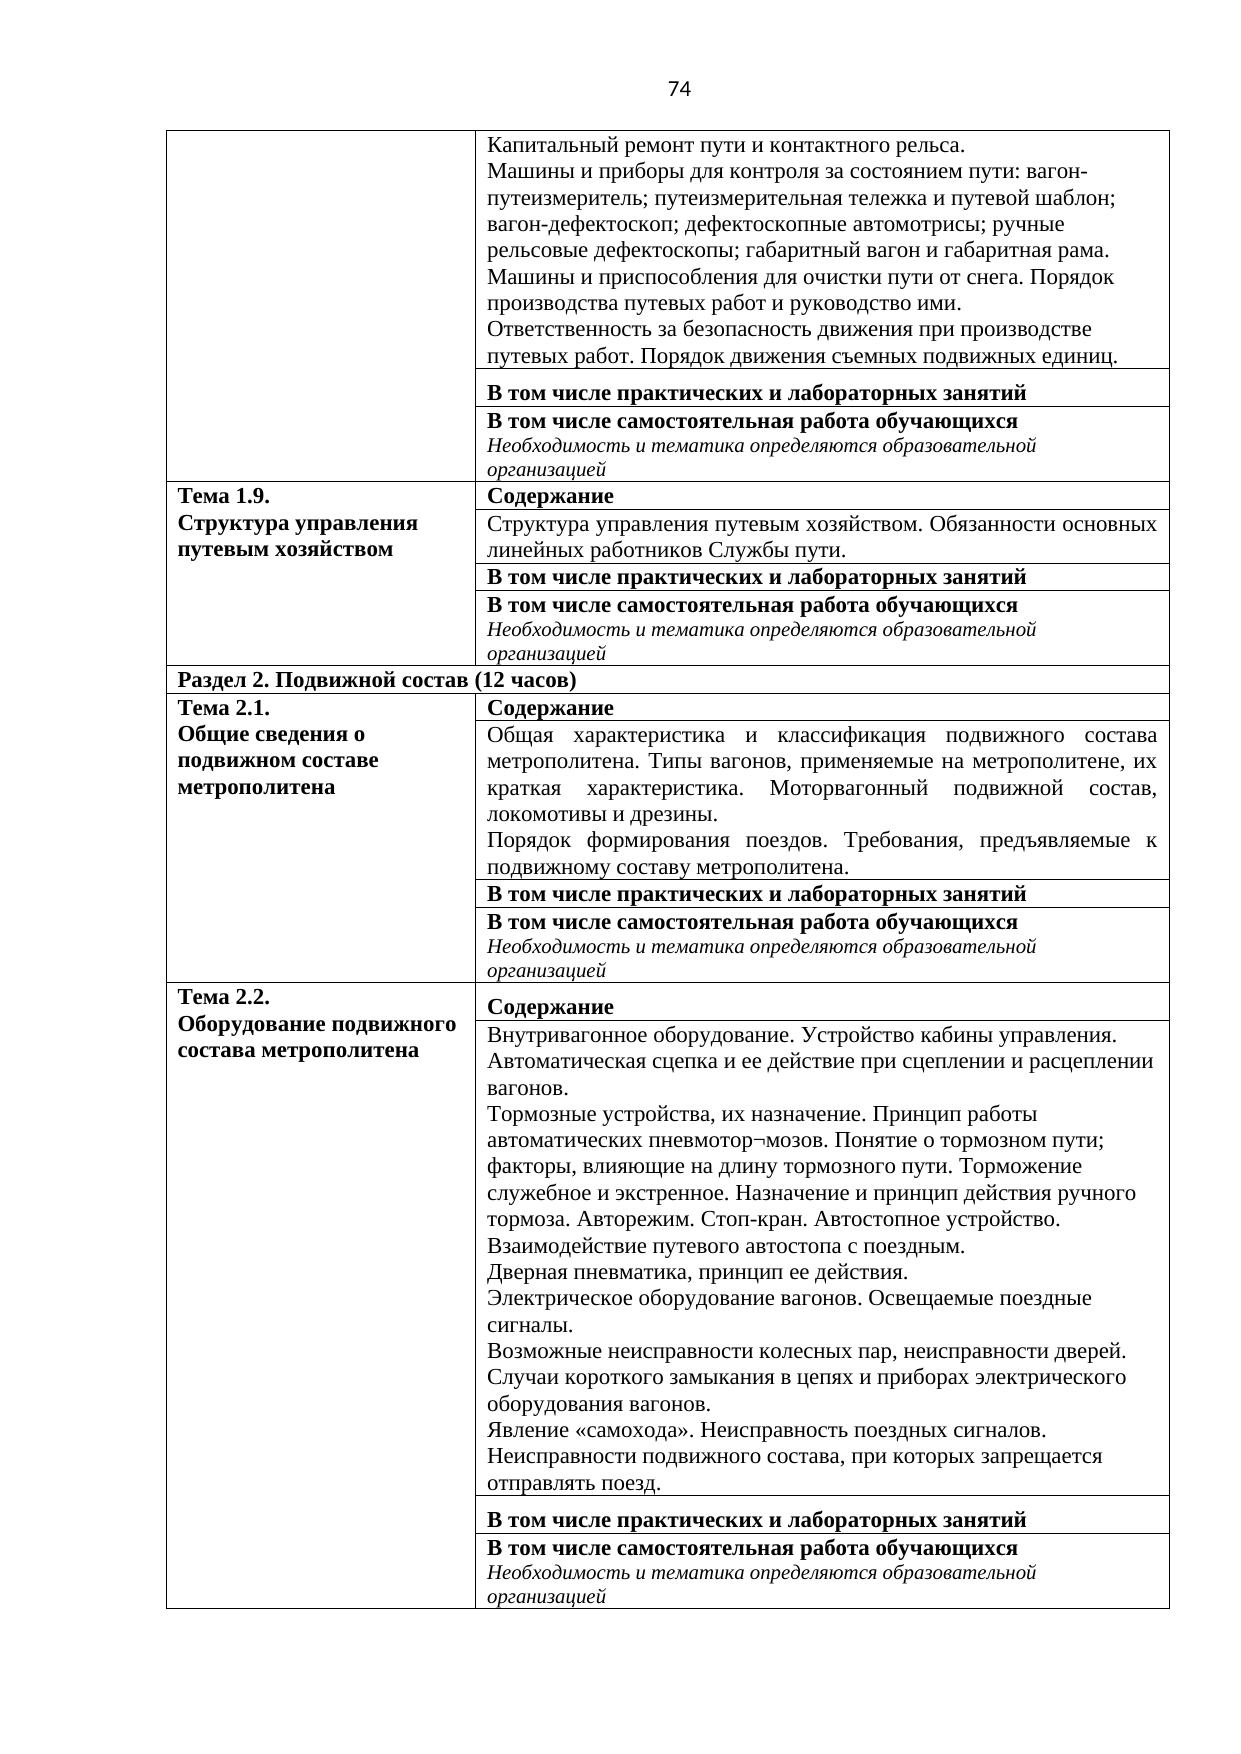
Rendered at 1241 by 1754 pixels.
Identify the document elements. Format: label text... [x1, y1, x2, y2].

table_cell Содержание [476, 983, 1169, 1020]
table_cell Содержание [476, 482, 1169, 509]
table_cell В том числе практических и лабораторных занятий [476, 880, 1169, 907]
table_cell Внутривагонное оборудование. Устройство кабины управления. Автоматическая сцепка и ее действие при сцеплении и расцеплении вагонов. Тормозные устройства, их назначение. Принцип работы автоматических пневмотор¬мозов. Понятие о тормозном пути; факторы, влияющие на длину тормозного пути. Торможение служебное и экстренное. Назначение и принцип действия ручного тормоза. Авторежим. Стоп-кран. Автостопное устройство. Взаимодействие путевого автостопа с поездным. Дверная пневматика, принцип ее действия. Электрическое оборудование вагонов. Освещаемые поездные сигналы. Возможные неисправности колесных пар, неисправности дверей. Случаи короткого замыкания в цепях и приборах электрического оборудования вагонов. Явление «самохода». Неисправность поездных сигналов. Неисправности подвижного состава, при которых запрещается отправлять поезд. [476, 1021, 1169, 1495]
table_cell В том числе самостоятельная работа обучающихся Необходимость и тематика определяются образовательной организацией [476, 908, 1169, 982]
table_cell Раздел 2. Подвижной состав (12 часов) [167, 666, 1169, 693]
table_cell Тема 2.2. Оборудование подвижного состава метрополитена [167, 983, 475, 1608]
table_cell Тема 2.1. Общие сведения о подвижном составе метрополитена [167, 694, 475, 982]
table_cell В том числе практических и лабораторных занятий [476, 369, 1169, 406]
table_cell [476, 131, 1169, 368]
table_cell Общая характеристика и классификация подвижного состава метрополитена. Типы вагонов, применяемые на метрополитене, их краткая характеристика. Моторвагонный подвижной состав, локомотивы и дрезины. Порядок формирования поездов. Требования, предъявляемые к подвижному составу метрополитена. [476, 721, 1169, 879]
table_cell В том числе самостоятельная работа обучающихся Необходимость и тематика определяются образовательной организацией [476, 407, 1169, 481]
table_cell Структура управления путевым хозяйством. Обязанности основных линейных работников Службы пути. [476, 510, 1169, 562]
table_cell Тема 1.9. Структура управления путевым хозяйством [167, 482, 475, 665]
table_cell В том числе самостоятельная работа обучающихся Необходимость и тематика определяются образовательной организацией [476, 1534, 1169, 1608]
table_cell В том числе практических и лабораторных занятий [476, 1496, 1169, 1533]
table_cell Содержание [476, 694, 1169, 720]
table_cell В том числе самостоятельная работа обучающихся Необходимость и тематика определяются образовательной организацией [476, 591, 1169, 665]
table_cell В том числе практических и лабораторных занятий [476, 564, 1169, 590]
